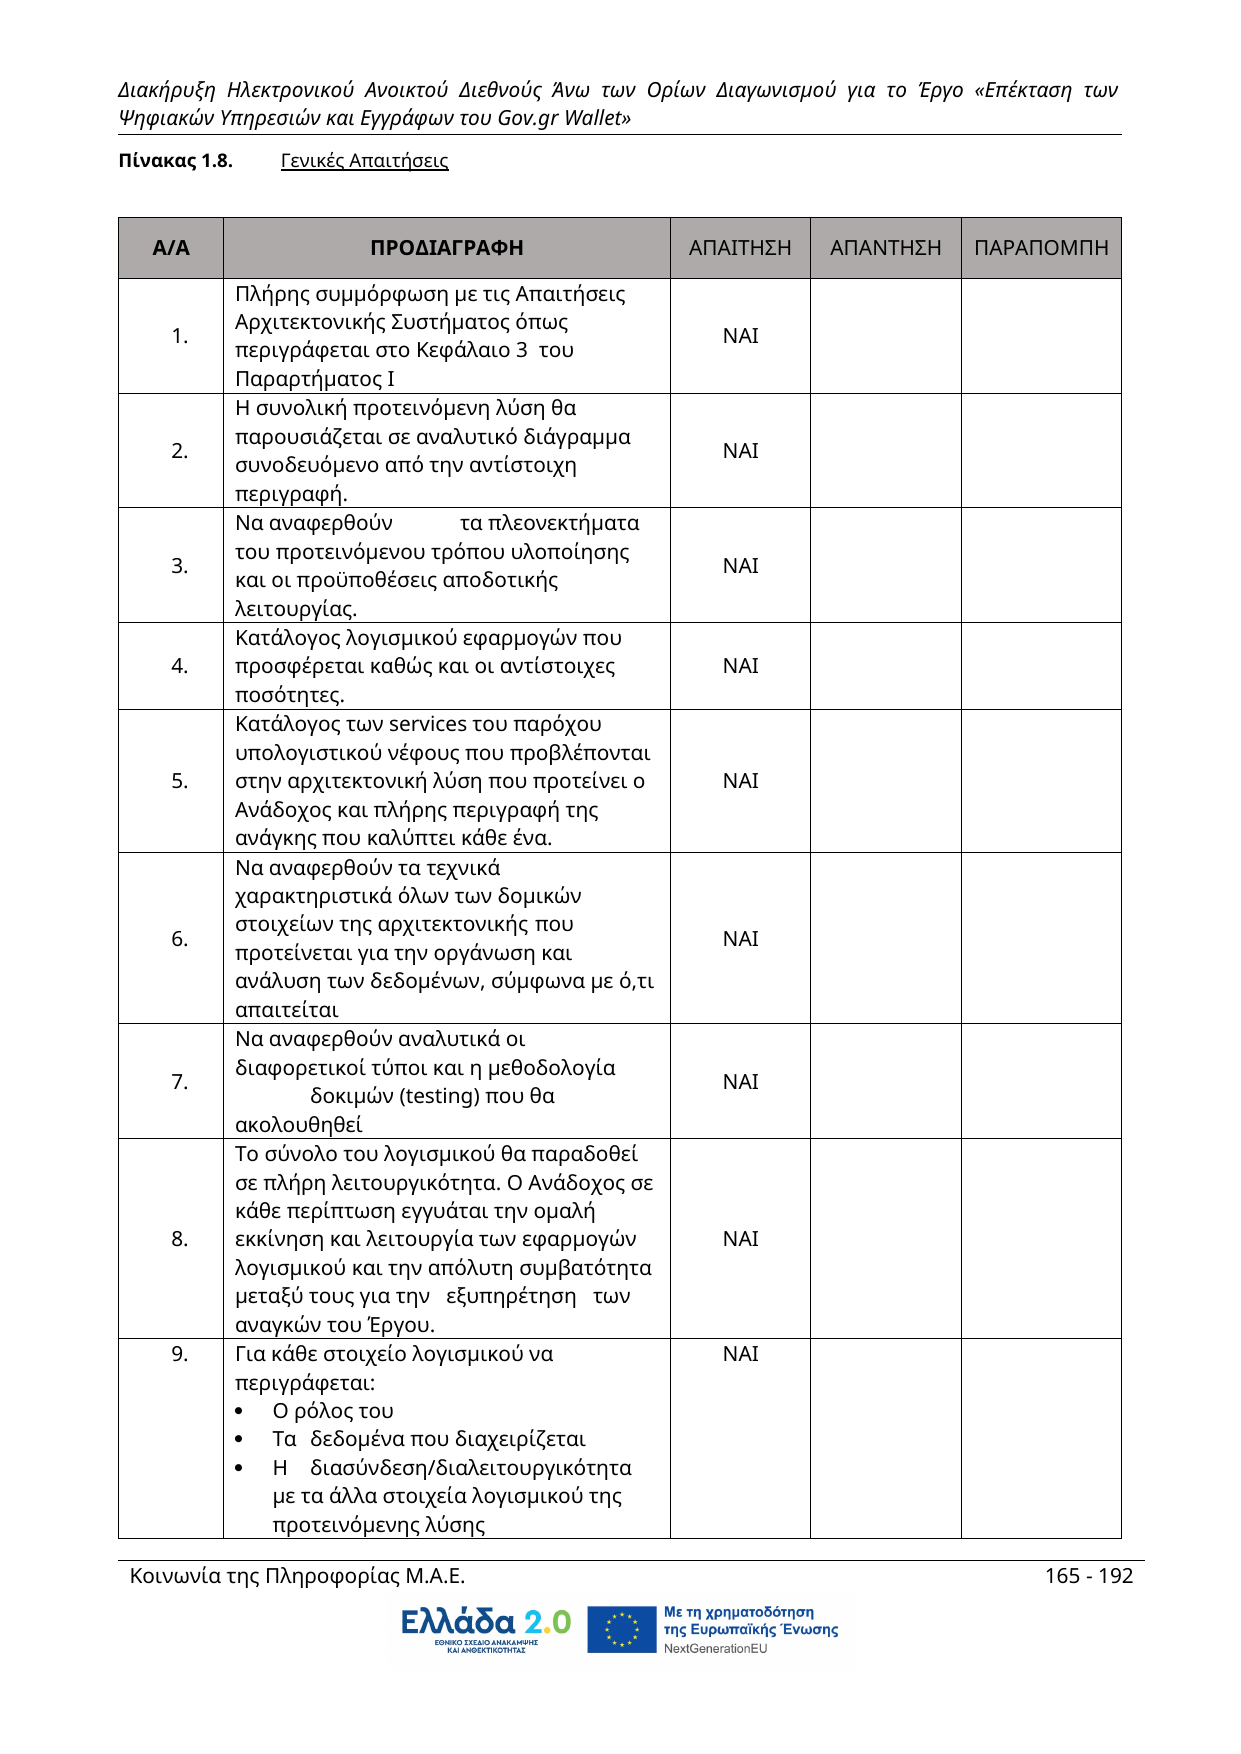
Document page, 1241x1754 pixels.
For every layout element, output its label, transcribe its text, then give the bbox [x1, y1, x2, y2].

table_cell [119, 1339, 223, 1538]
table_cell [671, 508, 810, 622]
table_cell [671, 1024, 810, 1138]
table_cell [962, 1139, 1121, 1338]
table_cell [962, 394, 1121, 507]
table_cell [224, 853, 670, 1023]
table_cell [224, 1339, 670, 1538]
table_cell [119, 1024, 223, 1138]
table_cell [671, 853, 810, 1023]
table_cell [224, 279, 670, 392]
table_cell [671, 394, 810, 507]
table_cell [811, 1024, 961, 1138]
picture [386, 1590, 855, 1670]
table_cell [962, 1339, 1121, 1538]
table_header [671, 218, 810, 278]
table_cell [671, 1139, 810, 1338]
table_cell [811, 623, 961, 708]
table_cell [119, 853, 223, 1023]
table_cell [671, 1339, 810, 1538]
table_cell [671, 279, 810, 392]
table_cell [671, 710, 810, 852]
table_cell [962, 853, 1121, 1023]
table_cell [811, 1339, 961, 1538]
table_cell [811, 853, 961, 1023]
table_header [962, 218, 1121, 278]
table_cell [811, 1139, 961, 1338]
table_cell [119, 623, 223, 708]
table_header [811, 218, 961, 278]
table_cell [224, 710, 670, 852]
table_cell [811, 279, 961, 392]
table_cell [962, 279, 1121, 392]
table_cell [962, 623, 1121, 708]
subtitle Γενικές Απαιτήσεις [118, 147, 1122, 173]
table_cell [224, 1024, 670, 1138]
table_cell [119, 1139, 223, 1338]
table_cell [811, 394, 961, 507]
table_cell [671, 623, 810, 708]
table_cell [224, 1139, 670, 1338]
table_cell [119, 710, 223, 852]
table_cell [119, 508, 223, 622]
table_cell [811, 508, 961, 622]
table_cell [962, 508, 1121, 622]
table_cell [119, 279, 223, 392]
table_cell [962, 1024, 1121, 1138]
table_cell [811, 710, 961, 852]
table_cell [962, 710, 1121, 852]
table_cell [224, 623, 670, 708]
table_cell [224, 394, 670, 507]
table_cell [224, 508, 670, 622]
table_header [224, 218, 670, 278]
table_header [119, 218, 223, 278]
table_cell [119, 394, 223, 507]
